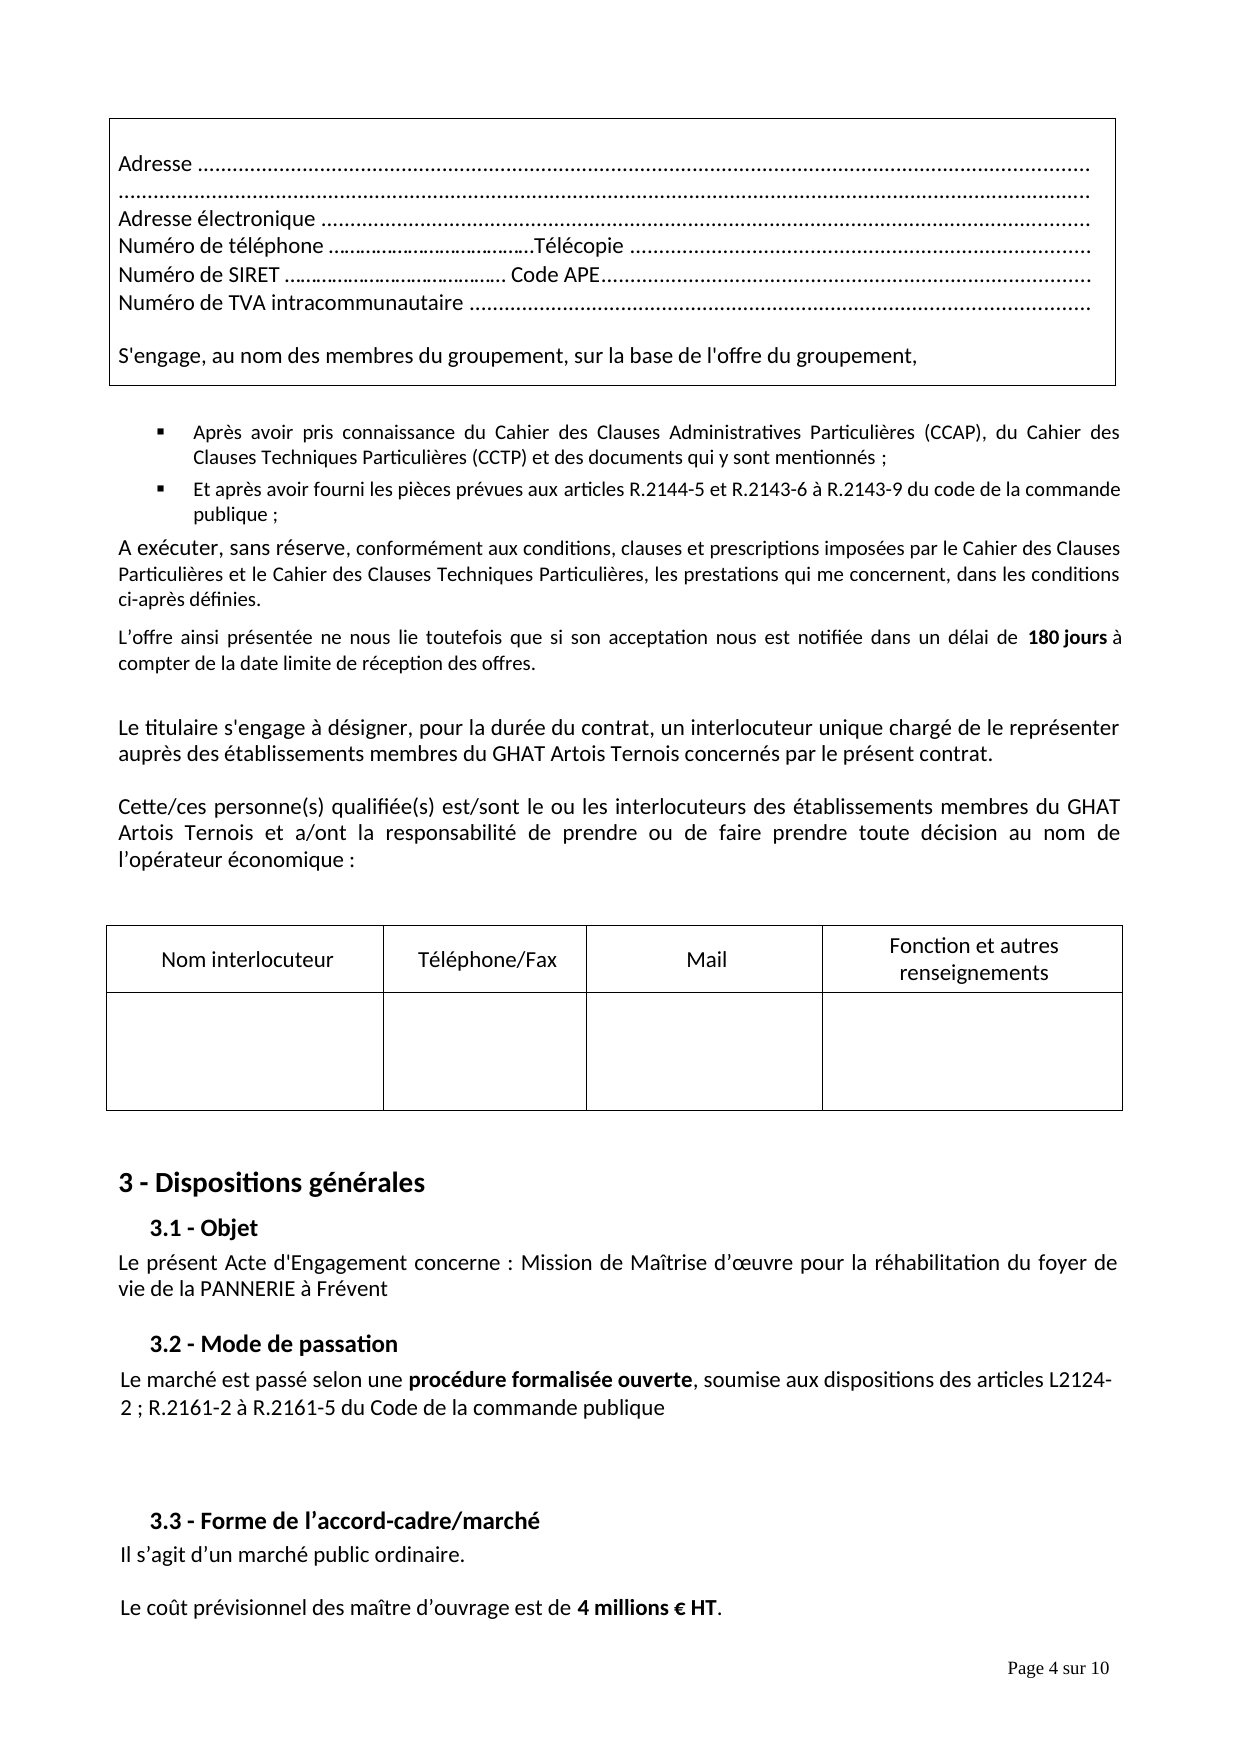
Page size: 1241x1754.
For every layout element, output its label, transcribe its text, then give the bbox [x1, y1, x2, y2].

table_header Téléphone/Fax [384, 926, 586, 992]
text A exécuter, sans réserve, conformément aux conditions, clauses et prescriptions imposées par le Cahier des Clauses Particulières et le Cahier des Clauses Techniques Particulières, les prestations qui me concernent, dans les conditions ci-après définies. [118, 533, 1122, 612]
table_cell [107, 993, 383, 1110]
list Après avoir pris connaissance du Cahier des Clauses Administratives Particulières (CCAP), du Cahier des Clauses Techniques Particulières (CCTP) et des documents qui y sont mentionnés ; [156, 419, 1122, 470]
list Et après avoir fourni les pièces prévues aux articles R.2144-5 et R.2143-6 à R.2143-9 du code de la commande publique ; [156, 476, 1122, 527]
text Numéro de TVA intracommunautaire [110, 284, 1115, 316]
text Adresse [110, 146, 1115, 177]
text Il s’agit d’un marché public ordinaire. [120, 1542, 1120, 1568]
table_cell [384, 993, 586, 1110]
table_header Nom interlocuteur [107, 926, 383, 992]
subtitle 3.1 - Objet [149, 1212, 1120, 1243]
table_cell [587, 993, 822, 1110]
text Le marché est passé selon une procédure formalisée ouverte, soumise aux dispositions des articles L2124-2 ; R.2161-2 à R.2161-5 du Code de la commande publique [120, 1365, 1120, 1421]
subtitle 3.2 - Mode de passation [149, 1328, 1120, 1358]
subtitle 3 - Dispositions générales [118, 1164, 1122, 1200]
text Cette/ces personne(s) qualifiée(s) est/sont le ou les interlocuteurs des établissements membres du GHAT Artois Ternois et a/ont la responsabilité de prendre ou de faire prendre toute décision au nom de l’opérateur économique : [118, 793, 1122, 872]
text Numéro de téléphone …………………………………Télécopie [110, 228, 1115, 257]
table_header Mail [587, 926, 822, 992]
text Le titulaire s'engage à désigner, pour la durée du contrat, un interlocuteur unique chargé de le représenter auprès des établissements membres du GHAT Artois Ternois concernés par le présent contrat. [118, 714, 1122, 767]
text Numéro de SIRET …………………………………… Code APE [110, 257, 1115, 284]
subtitle 3.3 - Forme de l’accord-cadre/marché [149, 1505, 1120, 1535]
table_header Fonction et autres renseignements [823, 926, 1122, 992]
text Le coût prévisionnel des maître d’ouvrage est de 4 millions € HT. [120, 1594, 1120, 1621]
text S'engage, au nom des membres du groupement, sur la base de l'offre du groupement, [110, 338, 1115, 385]
table_cell [823, 993, 1122, 1110]
text Adresse électronique [110, 201, 1115, 228]
text L’offre ainsi présentée ne nous lie toutefois que si son acceptation nous est notifiée dans un délai de 180 jours à compter de la date limite de réception des offres. [118, 624, 1122, 675]
text Le présent Acte d'Engagement concerne : Mission de Maîtrise d’œuvre pour la réhabilitation du foyer de vie de la PANNERIE à Frévent [118, 1249, 1120, 1302]
